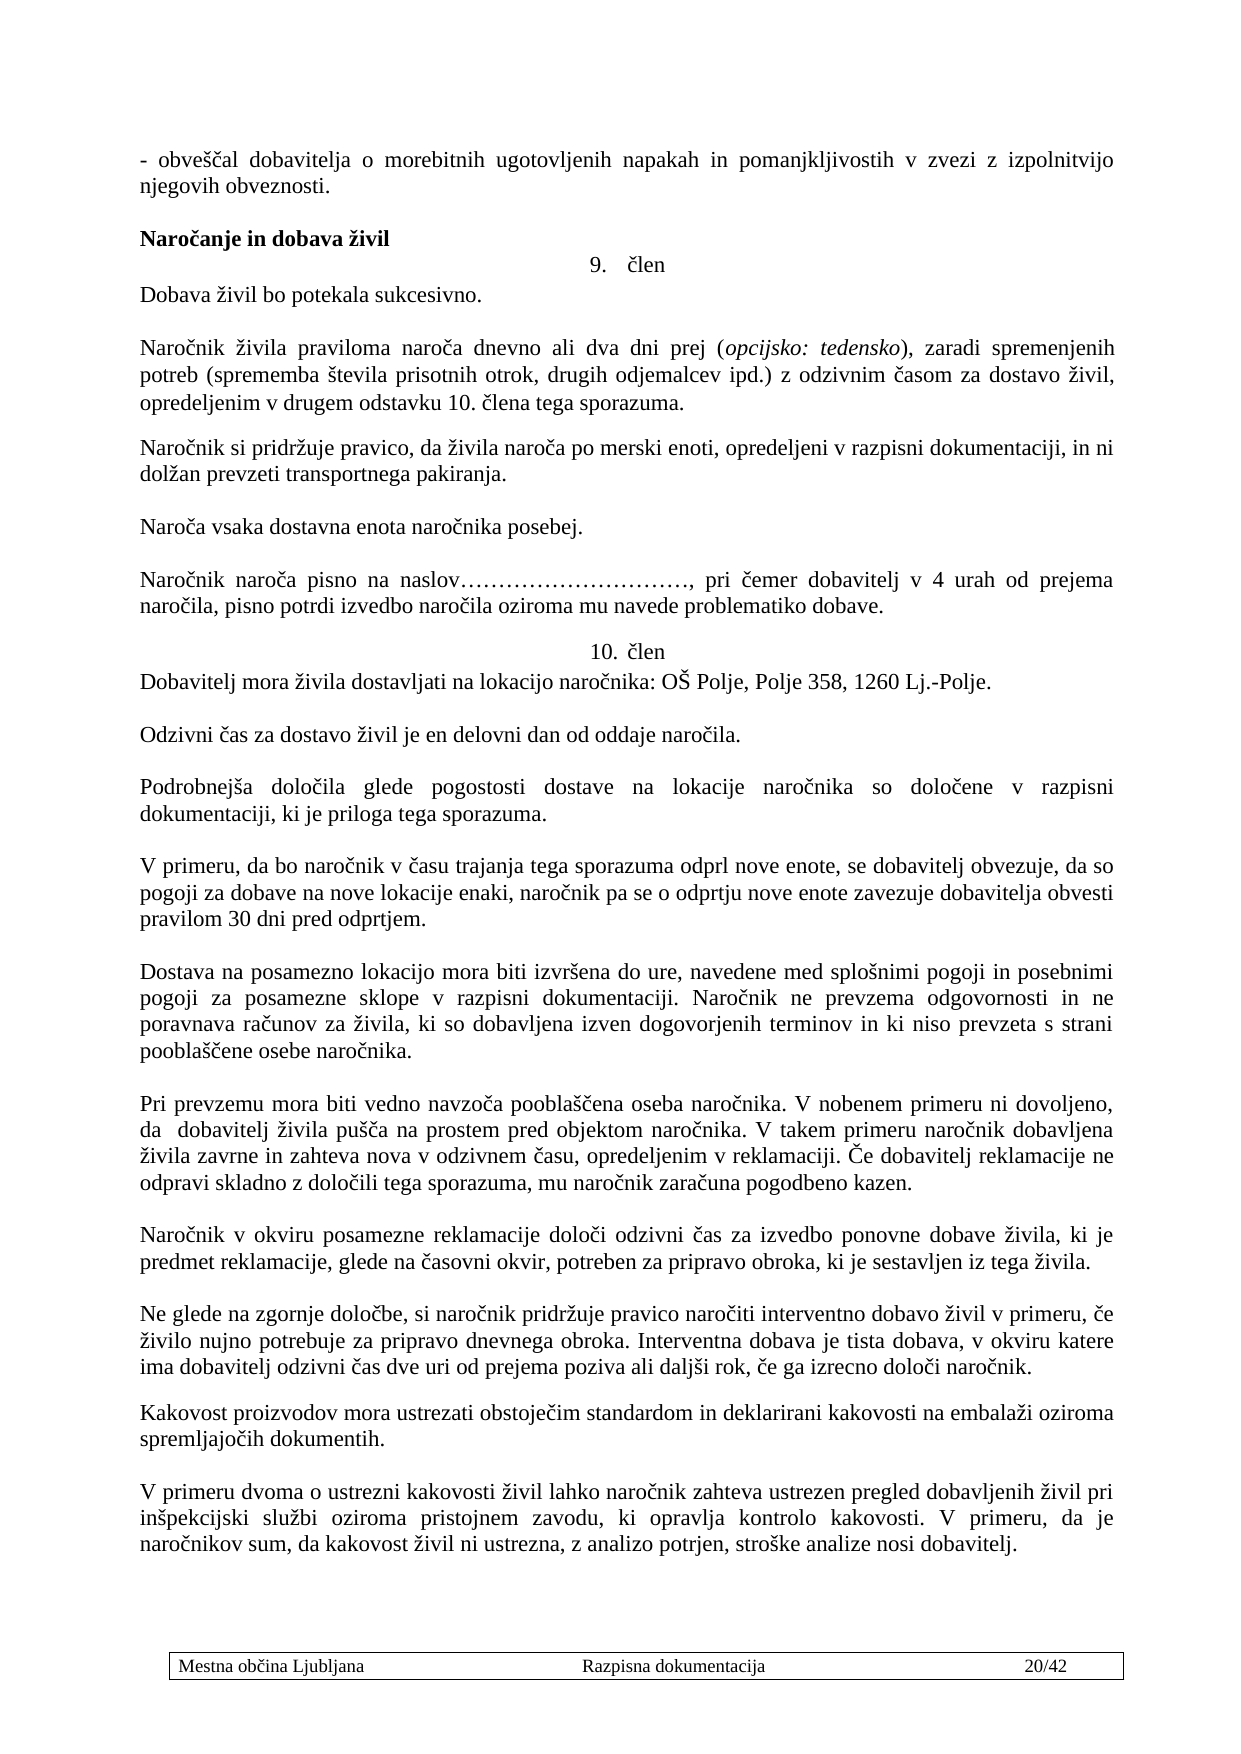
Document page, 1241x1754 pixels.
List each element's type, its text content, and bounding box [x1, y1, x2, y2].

text Dostava na posamezno lokacijo mora biti izvršena do ure, navedene med splošnimi pogoji in posebnimi pogoji za posamezne sklope v razpisni dokumentaciji. Naročnik ne prevzema odgovornosti in ne poravnava računov za živila, ki so dobavljena izven dogovorjenih terminov in ki niso prevzeta s strani pooblaščene osebe naročnika. [139, 958, 1115, 1063]
list - obveščal dobavitelja o morebitnih ugotovljenih napakah in pomanjkljivostih v zvezi z izpolnitvijo njegovih obveznosti. [139, 146, 1115, 198]
text Dobava živil bo potekala sukcesivno. [139, 281, 1115, 308]
list člen [139, 638, 1115, 664]
text Naročanje in dobava živil [139, 225, 1115, 251]
text Podrobnejša določila glede pogostosti dostave na lokacije naročnika so določene v razpisni dokumentaciji, ki je priloga tega sporazuma. [139, 773, 1115, 826]
text Naroča vsaka dostavna enota naročnika posebej. [139, 513, 1115, 539]
text V primeru dvoma o ustrezni kakovosti živil lahko naročnik zahteva ustrezen pregled dobavljenih živil pri inšpekcijski službi oziroma pristojnem zavodu, ki opravlja kontrolo kakovosti. V primeru, da je naročnikov sum, da kakovost živil ni ustrezna, z analizo potrjen, stroške analize nosi dobavitelj. [139, 1478, 1115, 1557]
list člen [139, 251, 1115, 278]
text Kakovost proizvodov mora ustrezati obstoječim standardom in deklarirani kakovosti na embalaži oziroma spremljajočih dokumentih. [139, 1399, 1115, 1451]
text Ne glede na zgornje določbe, si naročnik pridržuje pravico naročiti interventno dobavo živil v primeru, če živilo nujno potrebuje za pripravo dnevnega obroka. Interventna dobava je tista dobava, v okviru katere ima dobavitelj odzivni čas dve uri od prejema poziva ali daljši rok, če ga izrecno določi naročnik. [139, 1300, 1115, 1379]
text Naročnik naroča pisno na naslov…………………………, pri čemer dobavitelj v 4 urah od prejema naročila, pisno potrdi izvedbo naročila oziroma mu navede problematiko dobave. [139, 566, 1115, 618]
text Naročnik živila praviloma naroča dnevno ali dva dni prej (opcijsko: tedensko), zaradi spremenjenih potreb (sprememba števila prisotnih otrok, drugih odjemalcev ipd.) z odzivnim časom za dostavo živil, opredeljenim v drugem odstavku 10. člena tega sporazuma. [139, 334, 1115, 415]
text Odzivni čas za dostavo živil je en delovni dan od oddaje naročila. [139, 721, 1115, 747]
text Naročnik si pridržuje pravico, da živila naroča po merski enoti, opredeljeni v razpisni dokumentaciji, in ni dolžan prevzeti transportnega pakiranja. [139, 434, 1115, 487]
text Naročnik v okviru posamezne reklamacije določi odzivni čas za izvedbo ponovne dobave živila, ki je predmet reklamacije, glede na časovni okvir, potreben za pripravo obroka, ki je sestavljen iz tega živila. [139, 1221, 1115, 1274]
text V primeru, da bo naročnik v času trajanja tega sporazuma odprl nove enote, se dobavitelj obvezuje, da so pogoji za dobave na nove lokacije enaki, naročnik pa se o odprtju nove enote zavezuje dobavitelja obvesti pravilom 30 dni pred odprtjem. [139, 852, 1115, 931]
text Pri prevzemu mora biti vedno navzoča pooblaščena oseba naročnika. V nobenem primeru ni dovoljeno, da dobavitelj živila pušča na prostem pred objektom naročnika. V takem primeru naročnik dobavljena živila zavrne in zahteva nova v odzivnem času, opredeljenim v reklamaciji. Če dobavitelj reklamacije ne odpravi skladno z določili tega sporazuma, mu naročnik zaračuna pogodbeno kazen. [139, 1089, 1115, 1195]
text Dobavitelj mora živila dostavljati na lokacijo naročnika: OŠ Polje, Polje 358, 1260 Lj.-Polje. [139, 668, 1115, 694]
